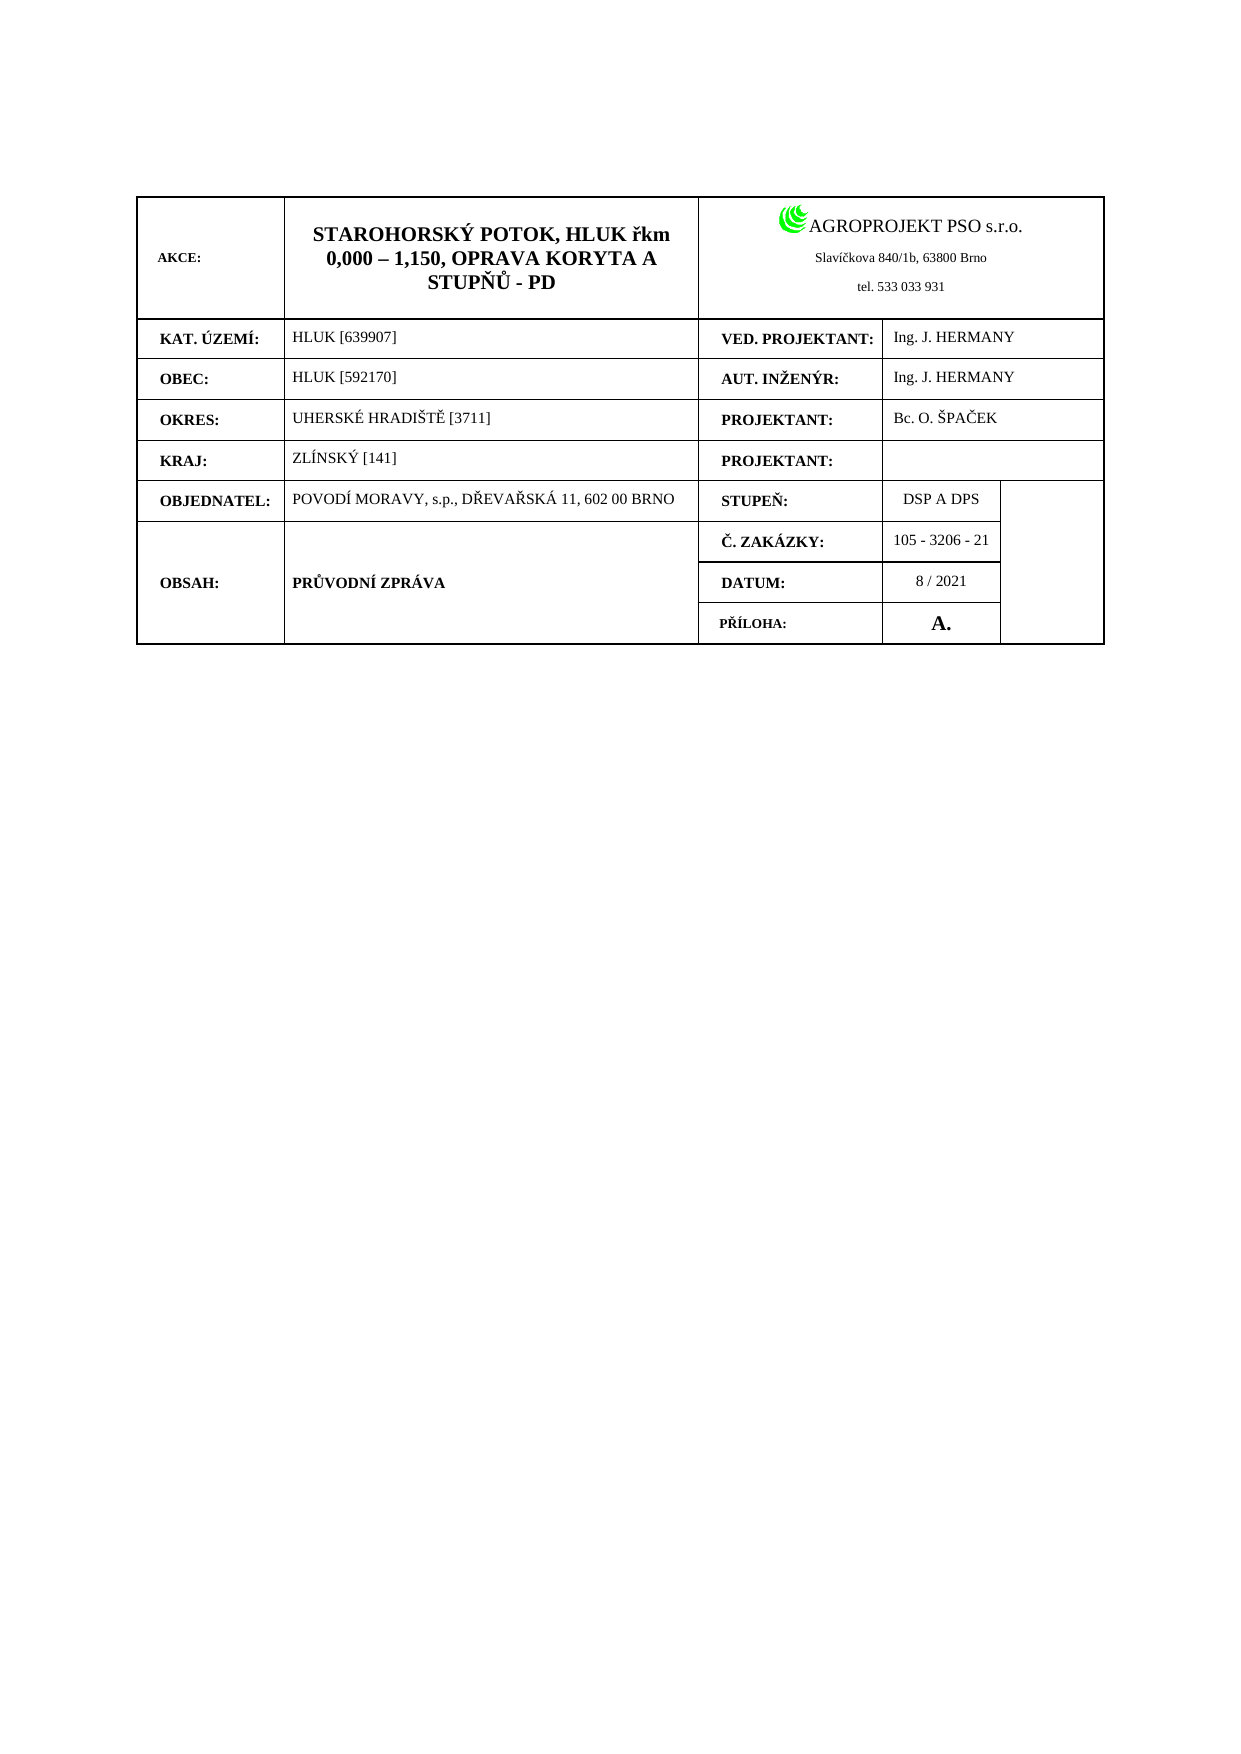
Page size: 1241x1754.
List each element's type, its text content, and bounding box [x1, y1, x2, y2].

table_cell Slavíčkova 840/1b, 63800 Brno [699, 236, 1103, 277]
table_cell KAT. ÚZEMÍ: [138, 320, 284, 358]
table_cell KRAJ: [138, 441, 284, 480]
table_cell 8 / 2021 [883, 563, 1000, 602]
table_cell STUPEŇ: [699, 481, 882, 521]
table_cell PRŮVODNÍ ZPRÁVA [285, 522, 698, 643]
table_cell OBEC: [138, 359, 284, 399]
table_cell PROJEKTANT: [699, 400, 882, 439]
table_header AGROPROJEKT PSO s.r.o. [699, 198, 1103, 236]
table_cell UHERSKÉ HRADIŠTĚ [3711] [285, 400, 698, 439]
table_cell Bc. O. ŠPAČEK [883, 400, 1103, 439]
table_cell PROJEKTANT: [699, 441, 882, 480]
table_cell [883, 441, 1103, 480]
table_cell OBSAH: [138, 522, 284, 643]
table_cell HLUK [639907] [285, 320, 698, 358]
table_cell OBJEDNATEL: [138, 481, 284, 521]
table_cell HLUK [592170] [285, 359, 698, 399]
table_cell ZLÍNSKÝ [141] [285, 441, 698, 480]
table_cell A. [883, 603, 1000, 643]
table_cell POVODÍ MORAVY, s.p., DŘEVAŘSKÁ 11, 602 00 BRNO [285, 481, 698, 521]
table_cell OKRES: [138, 400, 284, 439]
table_cell DATUM: [699, 563, 882, 602]
table_cell 105 - 3206 - 21 [883, 522, 1000, 561]
table_cell [1001, 481, 1103, 643]
table_cell Ing. J. HERMANY [883, 359, 1103, 399]
table_cell Č. ZAKÁZKY: [699, 522, 882, 561]
table_header STAROHORSKÝ POTOK, HLUK řkm 0,000 – 1,150, OPRAVA KORYTA A STUPŇŮ - PD [285, 198, 698, 318]
table_cell VED. PROJEKTANT: [699, 320, 882, 358]
table_cell tel. 533 033 931 [699, 277, 1103, 318]
table_cell DSP A DPS [883, 481, 1000, 521]
table_cell PŘÍLOHA: [699, 603, 882, 643]
table_cell Ing. J. HERMANY [883, 320, 1103, 358]
table_header AKCE: [138, 198, 284, 318]
table_cell AUT. INŽENÝR: [699, 359, 882, 399]
